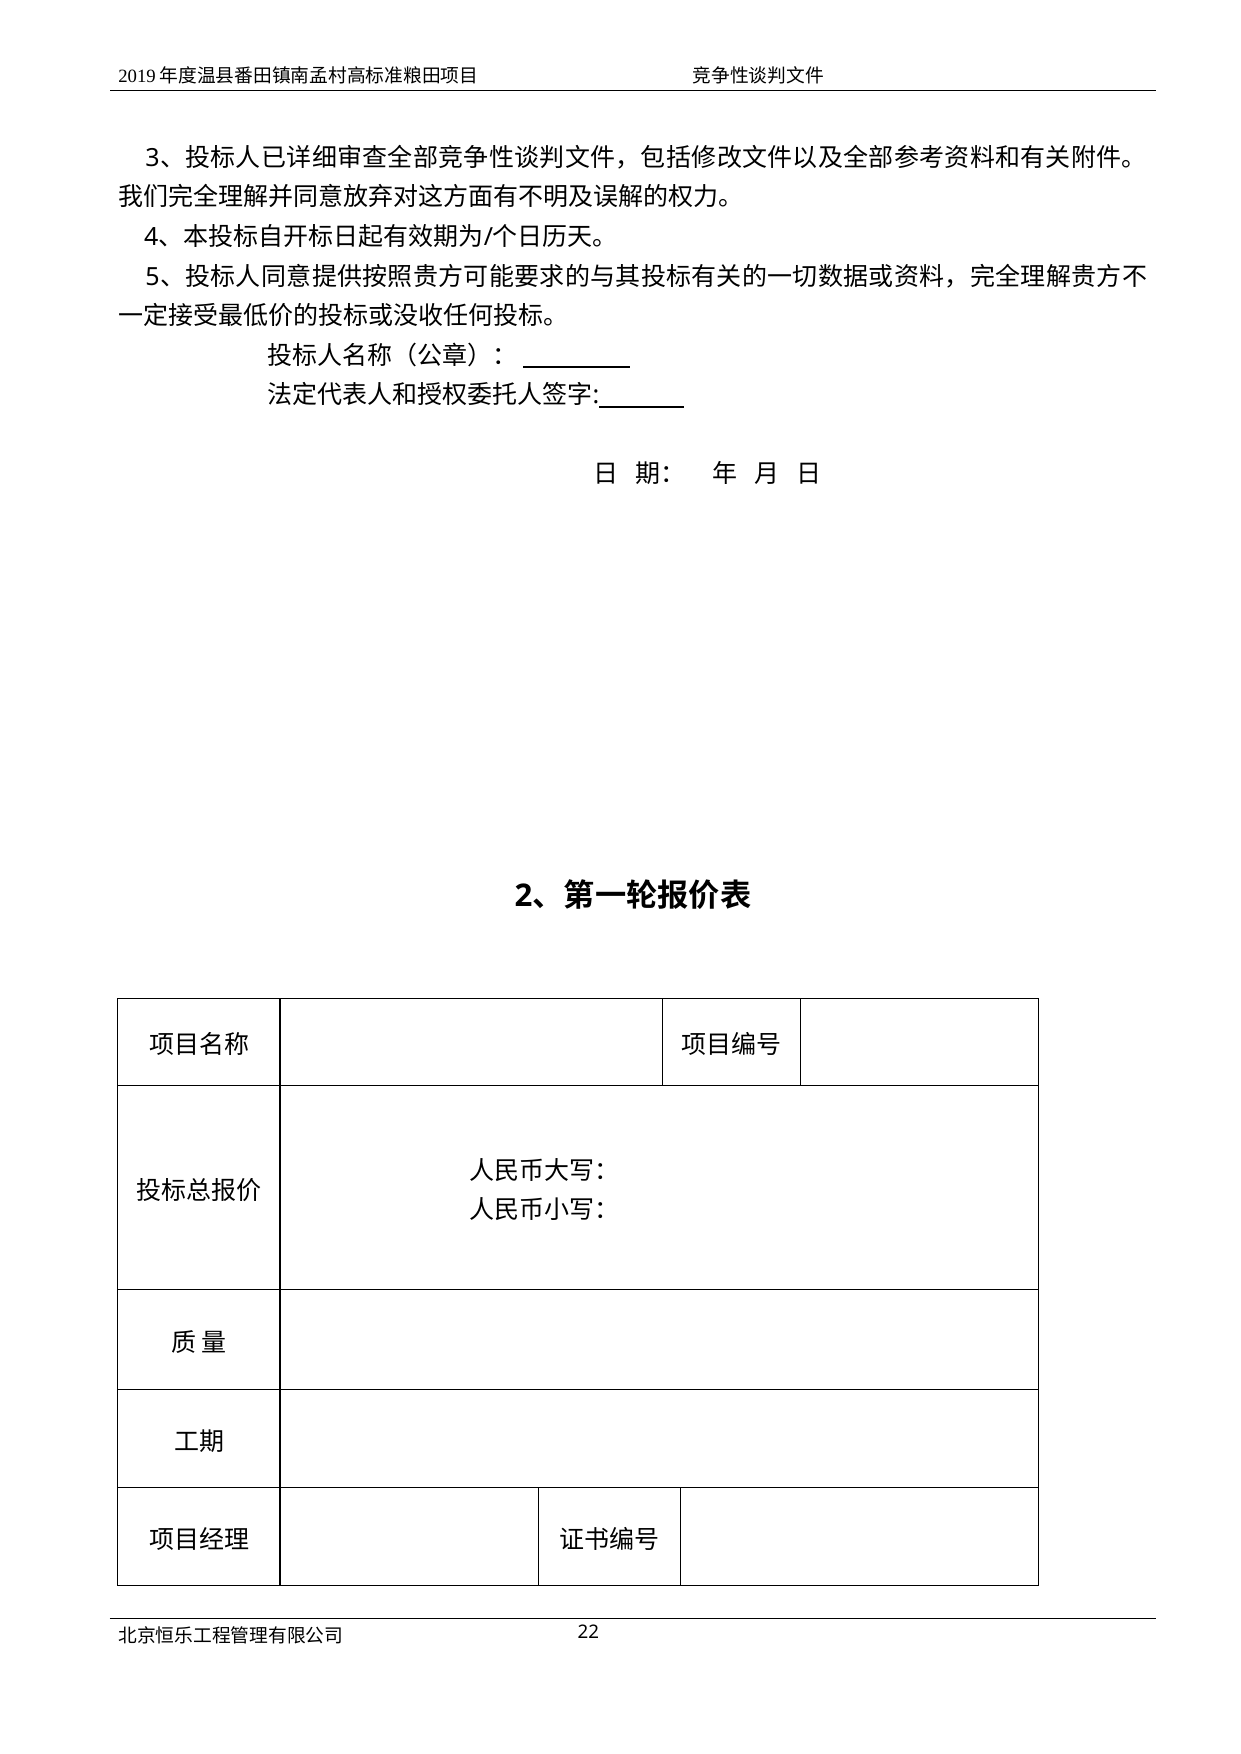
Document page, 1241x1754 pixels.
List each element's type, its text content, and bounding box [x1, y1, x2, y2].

table_cell [281, 1290, 1038, 1389]
text 2、第一轮报价表 [118, 856, 1147, 919]
table_cell 投标总报价 [118, 1086, 279, 1288]
text 3、投标人已详细审查全部竞争性谈判文件，包括修改文件以及全部参考资料和有关附件。我们完全理解并同意放弃对这方面有不明及误解的权力。 [118, 136, 1147, 215]
table_cell [281, 1488, 538, 1585]
table_header [801, 999, 1038, 1085]
table_cell 人民币大写： 人民币小写： [281, 1086, 1038, 1288]
table_cell 项目经理 [118, 1488, 279, 1585]
text 法定代表人和授权委托人签字: [118, 373, 1147, 413]
text 5、投标人同意提供按照贵方可能要求的与其投标有关的一切数据或资料，完全理解贵方不一定接受最低价的投标或没收任何投标。 [118, 254, 1147, 333]
text 日 期： 年 月 日 [118, 452, 1147, 492]
table_header [281, 999, 662, 1085]
text 4、本投标自开标日起有效期为/个日历天。 [118, 215, 1147, 254]
table_cell 工期 [118, 1390, 279, 1487]
table_cell 证书编号 [539, 1488, 680, 1585]
table_cell 质 量 [118, 1290, 279, 1389]
table_cell [281, 1390, 1038, 1487]
table_header 项目名称 [118, 999, 279, 1085]
text 投标人名称（公章）： [118, 333, 1147, 373]
table_header 项目编号 [663, 999, 800, 1085]
table_cell [681, 1488, 1038, 1585]
